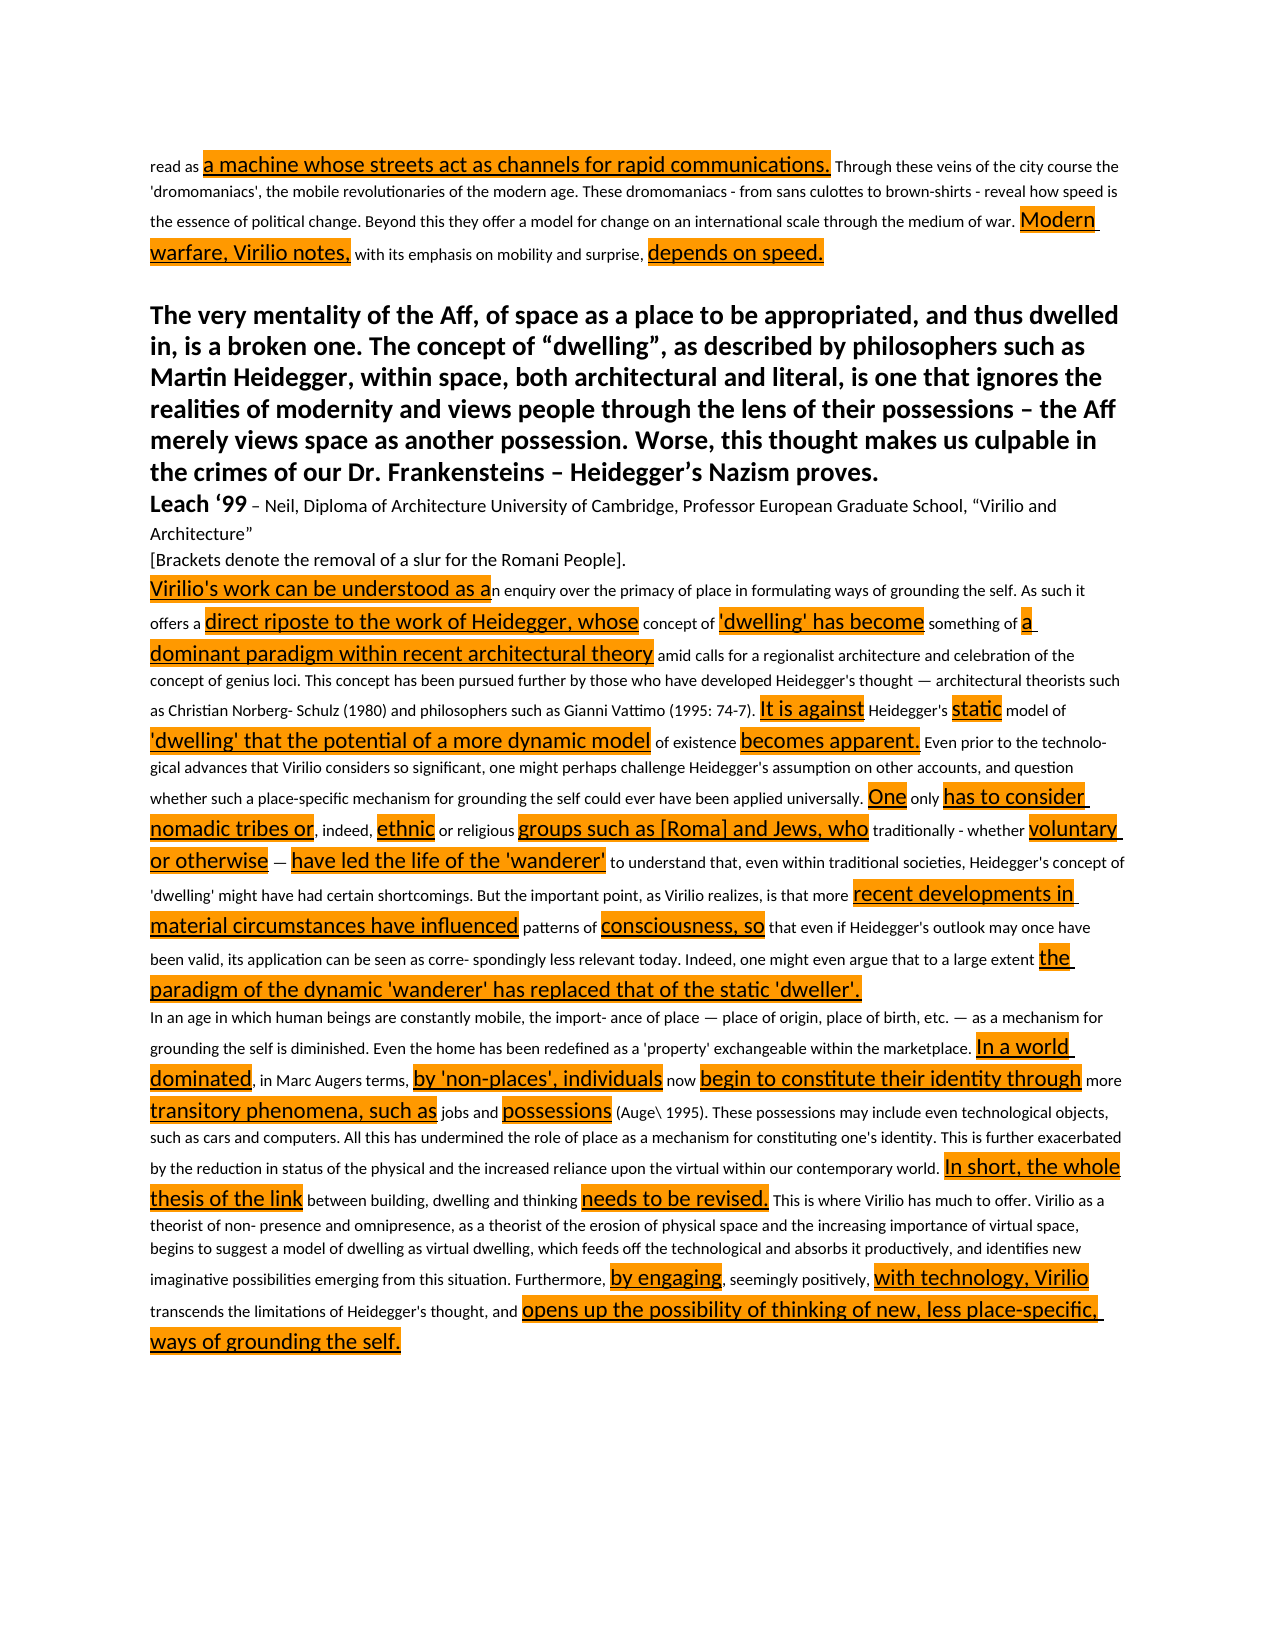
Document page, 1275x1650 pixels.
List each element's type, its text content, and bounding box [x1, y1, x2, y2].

text Leach ‘99 – Neil, Diploma of Architecture University of Cambridge, Professor European Graduate School, “Virilio and Architecture” [150, 488, 1125, 545]
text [150, 150, 1125, 266]
text In an age in which human beings are constantly mobile, the import- ance of place — place of origin, place of birth, etc. — as a mechanism for grounding the self is diminished. Even the home has been redefined as a 'property' exchangeable within the marketplace. In a world dominated, in Marc Augers terms, by 'non-places', individuals now begin to constitute their identity through more transitory phenomena, such as jobs and possessions (Auge\ 1995). These possessions may include even technological objects, such as cars and computers. All this has undermined the role of place as a mechanism for constituting one's identity. This is further exacerbated by the reduction in status of the physical and the increased reliance upon the virtual within our contemporary world. In short, the whole thesis of the link between building, dwelling and thinking needs to be revised. This is where Virilio has much to offer. Virilio as a theorist of non- presence and omnipresence, as a theorist of the erosion of physical space and the increasing importance of virtual space, begins to suggest a model of dwelling as virtual dwelling, which feeds off the technological and absorbs it productively, and identifies new imaginative possibilities emerging from this situation. Furthermore, by engaging, seemingly positively, with technology, Virilio transcends the limitations of Heidegger's thought, and opens up the possibility of thinking of new, less place-specific, ways of grounding the self. [150, 1007, 1125, 1355]
subtitle The very mentality of the Aff, of space as a place to be appropriated, and thus dwelled in, is a broken one. The concept of “dwelling”, as described by philosophers such as Martin Heidegger, within space, both architectural and literal, is one that ignores the realities of modernity and views people through the lens of their possessions – the Aff merely views space as another possession. Worse, this thought makes us culpable in the crimes of our Dr. Frankensteins – Heidegger’s Nazism proves. [150, 299, 1125, 488]
text [Brackets denote the removal of a slur for the Romani People]. [150, 548, 1125, 571]
text Virilio's work can be understood as an enquiry over the primacy of place in formulating ways of grounding the self. As such it offers a direct riposte to the work of Heidegger, whose concept of 'dwelling' has become something of a dominant paradigm within recent architectural theory amid calls for a regionalist architecture and celebration of the concept of genius loci. This concept has been pursued further by those who have developed Heidegger's thought — architectural theorists such as Christian Norberg- Schulz (1980) and philosophers such as Gianni Vattimo (1995: 74-7). It is against Heidegger's static model of 'dwelling' that the potential of a more dynamic model of existence becomes apparent. Even prior to the technolo- gical advances that Virilio considers so significant, one might perhaps challenge Heidegger's assumption on other accounts, and question whether such a place-specific mechanism for grounding the self could ever have been applied universally. One only has to consider nomadic tribes or, indeed, ethnic or religious groups such as [Roma] and Jews, who traditionally - whether voluntary or otherwise — have led the life of the 'wanderer' to understand that, even within traditional societies, Heidegger's concept of 'dwelling' might have had certain shortcomings. But the important point, as Virilio realizes, is that more recent developments in material circumstances have influenced patterns of consciousness, so that even if Heidegger's outlook may once have been valid, its application can be seen as corre- spondingly less relevant today. Indeed, one might even argue that to a large extent the paradigm of the dynamic 'wanderer' has replaced that of the static 'dweller'. [150, 574, 1125, 1003]
